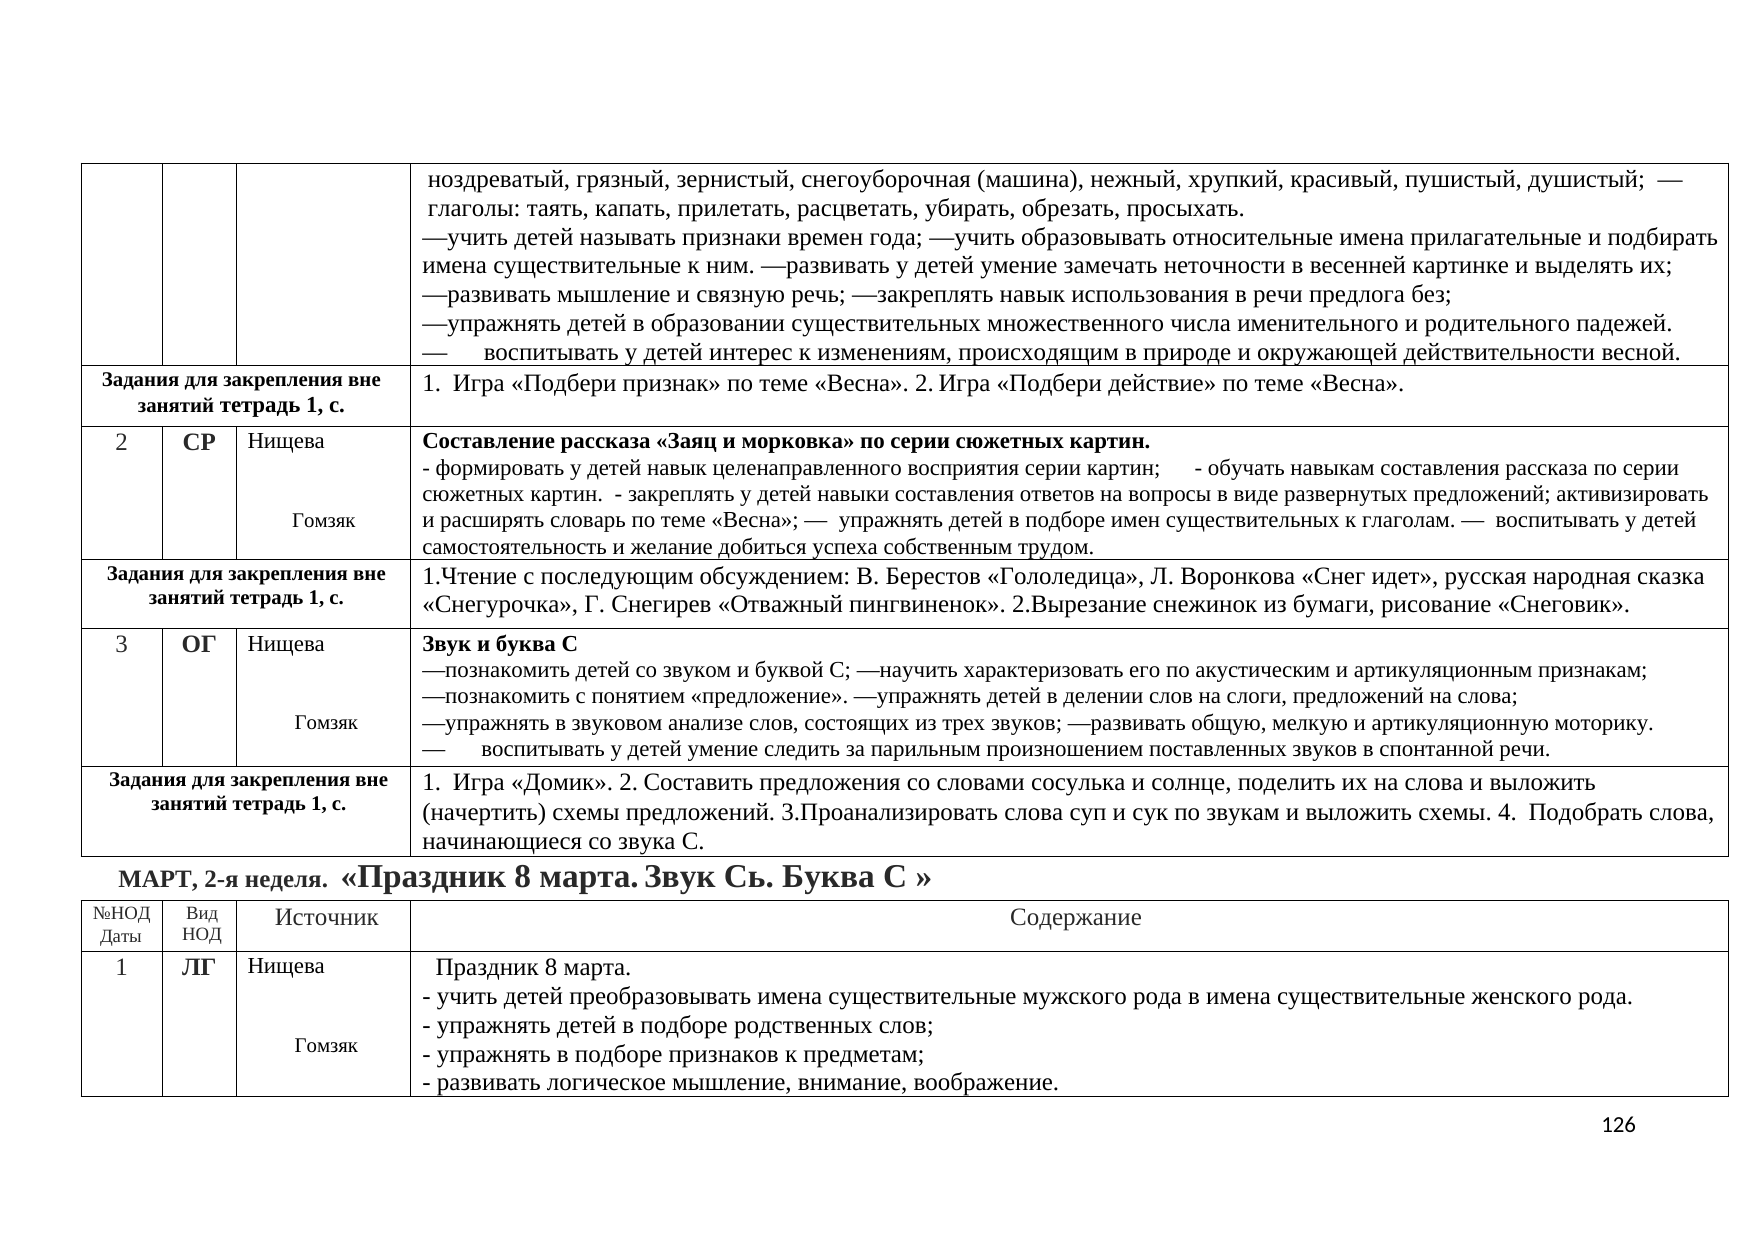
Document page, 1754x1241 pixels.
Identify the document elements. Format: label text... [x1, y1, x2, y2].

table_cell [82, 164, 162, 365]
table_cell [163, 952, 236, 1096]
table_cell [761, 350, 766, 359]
text МАРТ, 2-я неделя. «Праздник 8 марта. Звук Сь. Буква С » [118, 857, 1222, 895]
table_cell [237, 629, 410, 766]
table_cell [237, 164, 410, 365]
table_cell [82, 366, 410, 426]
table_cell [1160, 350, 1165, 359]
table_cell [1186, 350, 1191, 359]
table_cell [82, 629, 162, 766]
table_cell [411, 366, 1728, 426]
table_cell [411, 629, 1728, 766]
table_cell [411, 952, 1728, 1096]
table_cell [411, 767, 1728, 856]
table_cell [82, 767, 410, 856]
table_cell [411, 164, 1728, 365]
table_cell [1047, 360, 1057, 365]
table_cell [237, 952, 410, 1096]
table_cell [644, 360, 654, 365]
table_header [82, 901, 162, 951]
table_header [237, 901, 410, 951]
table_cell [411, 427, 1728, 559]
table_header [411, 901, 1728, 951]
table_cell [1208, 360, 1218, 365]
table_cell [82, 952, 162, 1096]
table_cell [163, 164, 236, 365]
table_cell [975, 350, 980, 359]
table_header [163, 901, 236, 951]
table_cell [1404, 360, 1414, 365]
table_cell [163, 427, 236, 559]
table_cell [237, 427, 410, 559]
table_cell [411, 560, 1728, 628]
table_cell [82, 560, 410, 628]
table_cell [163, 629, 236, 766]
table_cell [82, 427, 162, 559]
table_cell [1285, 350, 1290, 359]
